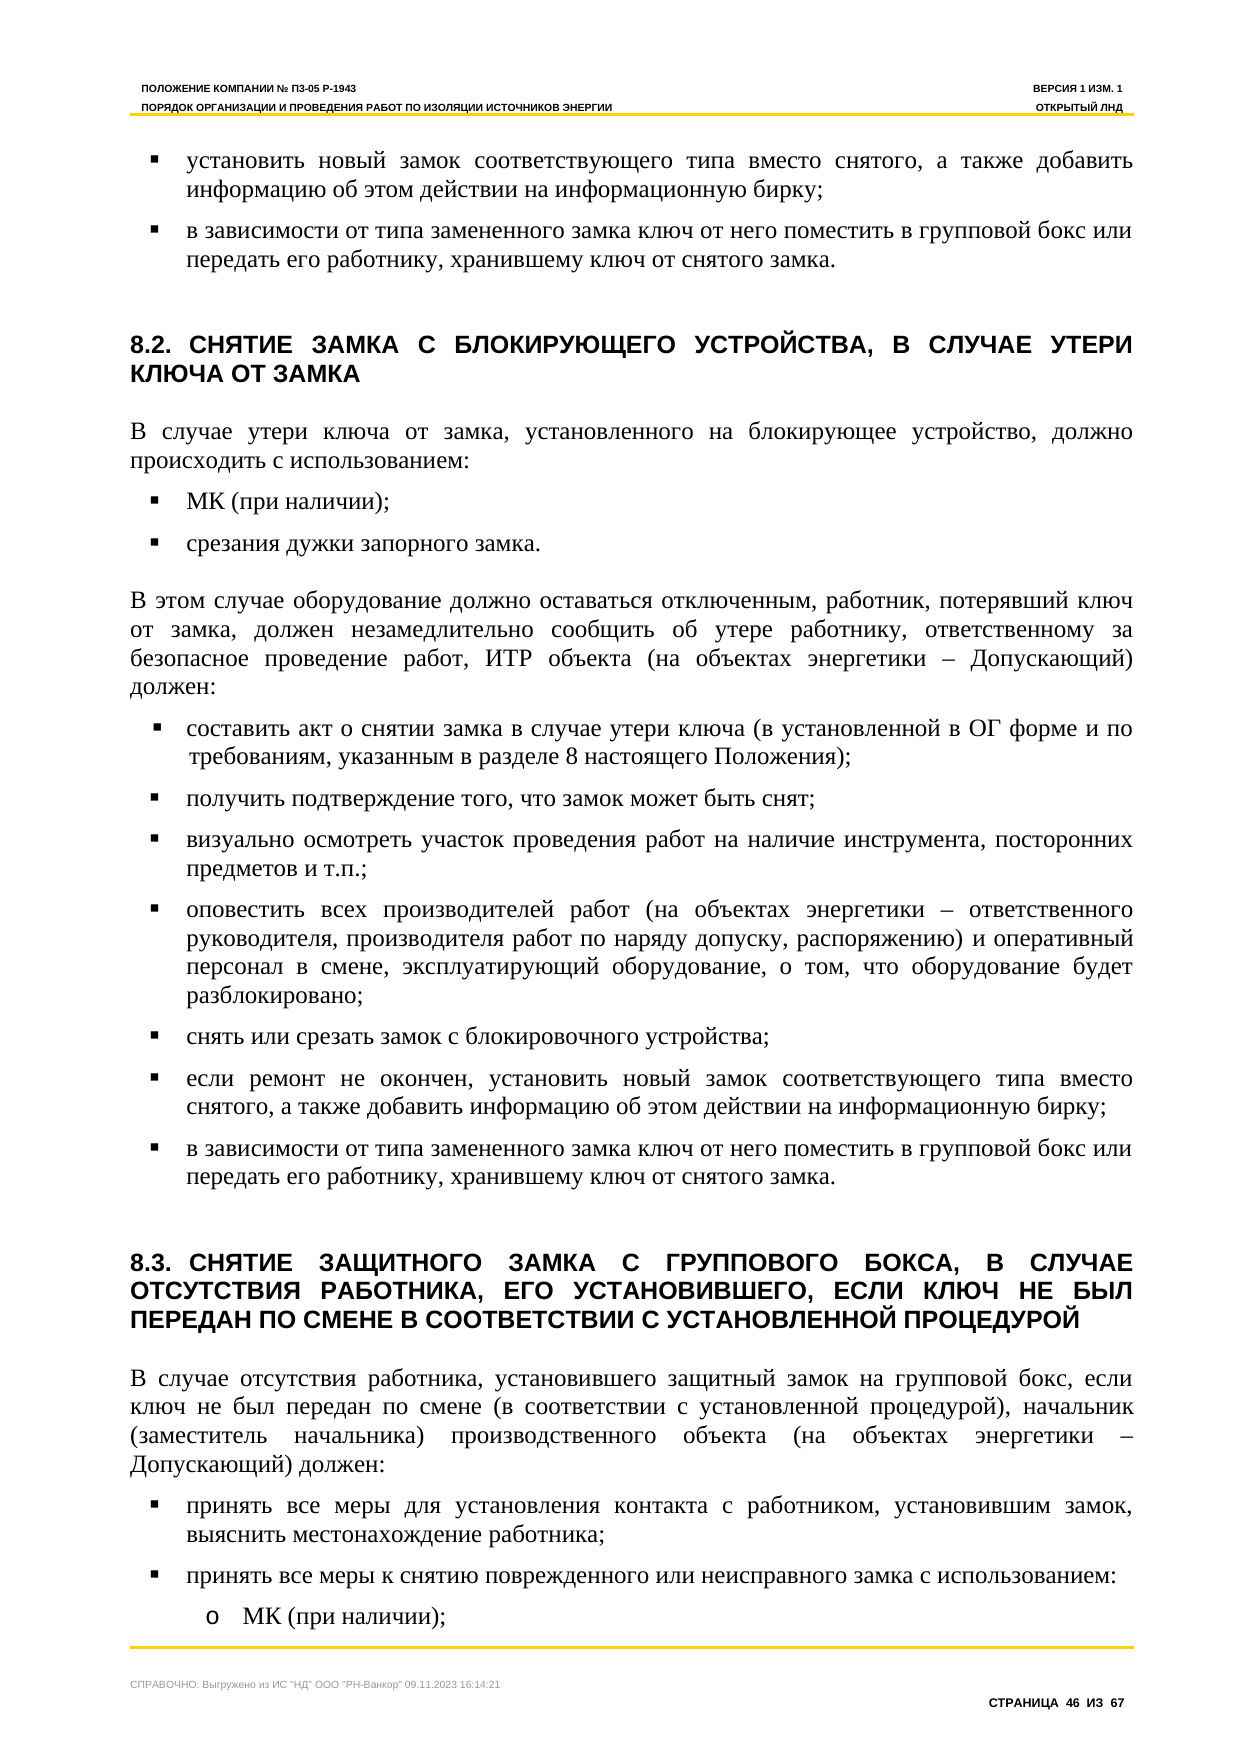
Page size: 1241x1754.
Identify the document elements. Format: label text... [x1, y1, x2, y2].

list визуально осмотреть участок проведения работ на наличие инструмента, посторонних предметов и т.п.; [149, 824, 1134, 881]
list СНЯТИЕ ЗАЩИТНОГО ЗАМКА С ГРУППОВОГО БОКСА, В СЛУЧАЕ ОТСУТСТВИЯ РАБОТНИКА, ЕГО УСТАНОВИВШЕГО, ЕСЛИ КЛЮЧ НЕ БЫЛ ПЕРЕДАН ПО СМЕНЕ В СООТВЕТСТВИИ С УСТАНОВЛЕННОЙ ПРОЦЕДУРОЙ [130, 1248, 1134, 1334]
list если ремонт не окончен, установить новый замок соответствующего типа вместо снятого, а также добавить информацию об этом действии на информационную бирку; [149, 1063, 1134, 1120]
list установить новый замок соответствующего типа вместо снятого, а также добавить информацию об этом действии на информационную бирку; [149, 145, 1134, 203]
list снять или срезать замок с блокировочного устройства; [149, 1021, 1134, 1050]
text В случае утери ключа от замка, установленного на блокирующее устройство, должно происходить с использованием: [130, 416, 1134, 474]
list оповестить всех производителей работ (на объектах энергетики – ответственного руководителя, производителя работ по наряду допуску, распоряжению) и оперативный персонал в смене, эксплуатирующий оборудование, о том, что оборудование будет разблокировано; [149, 894, 1134, 1009]
list МК (при наличии); [205, 1601, 1134, 1632]
list принять все меры для установления контакта с работником, установившим замок, выяснить местонахождение работника; [149, 1490, 1134, 1548]
list принять все меры к снятию поврежденного или неисправного замка с использованием: [149, 1560, 1134, 1589]
list СНЯТИЕ ЗАМКА С БЛОКИРУЮЩЕГО УСТРОЙСТВА, В СЛУЧАЕ УТЕРИ КЛЮЧА ОТ ЗАМКА [130, 330, 1134, 388]
list срезания дужки запорного замка. [149, 528, 1134, 556]
list получить подтверждение того, что замок может быть снят; [149, 783, 1134, 811]
text В случае отсутствия работника, установившего защитный замок на групповой бокс, если ключ не был передан по смене (в соответствии с установленной процедурой), начальник (заместитель начальника) производственного объекта (на объектах энергетики – Допускающий) должен: [130, 1363, 1134, 1478]
list в зависимости от типа замененного замка ключ от него поместить в групповой бокс или передать его работнику, хранившему ключ от снятого замка. [149, 215, 1134, 273]
list в зависимости от типа замененного замка ключ от него поместить в групповой бокс или передать его работнику, хранившему ключ от снятого замка. [149, 1133, 1134, 1190]
list составить акт о снятии замка в случае утери ключа (в установленной в ОГ форме и по требованиям, указанным в разделе 8 настоящего Положения); [151, 713, 1134, 770]
list МК (при наличии); [149, 486, 1134, 515]
text В этом случае оборудование должно оставаться отключенным, работник, потерявший ключ от замка, должен незамедлительно сообщить об утере работнику, ответственному за безопасное проведение работ, ИТР объекта (на объектах энергетики – Допускающий) должен: [130, 585, 1134, 700]
